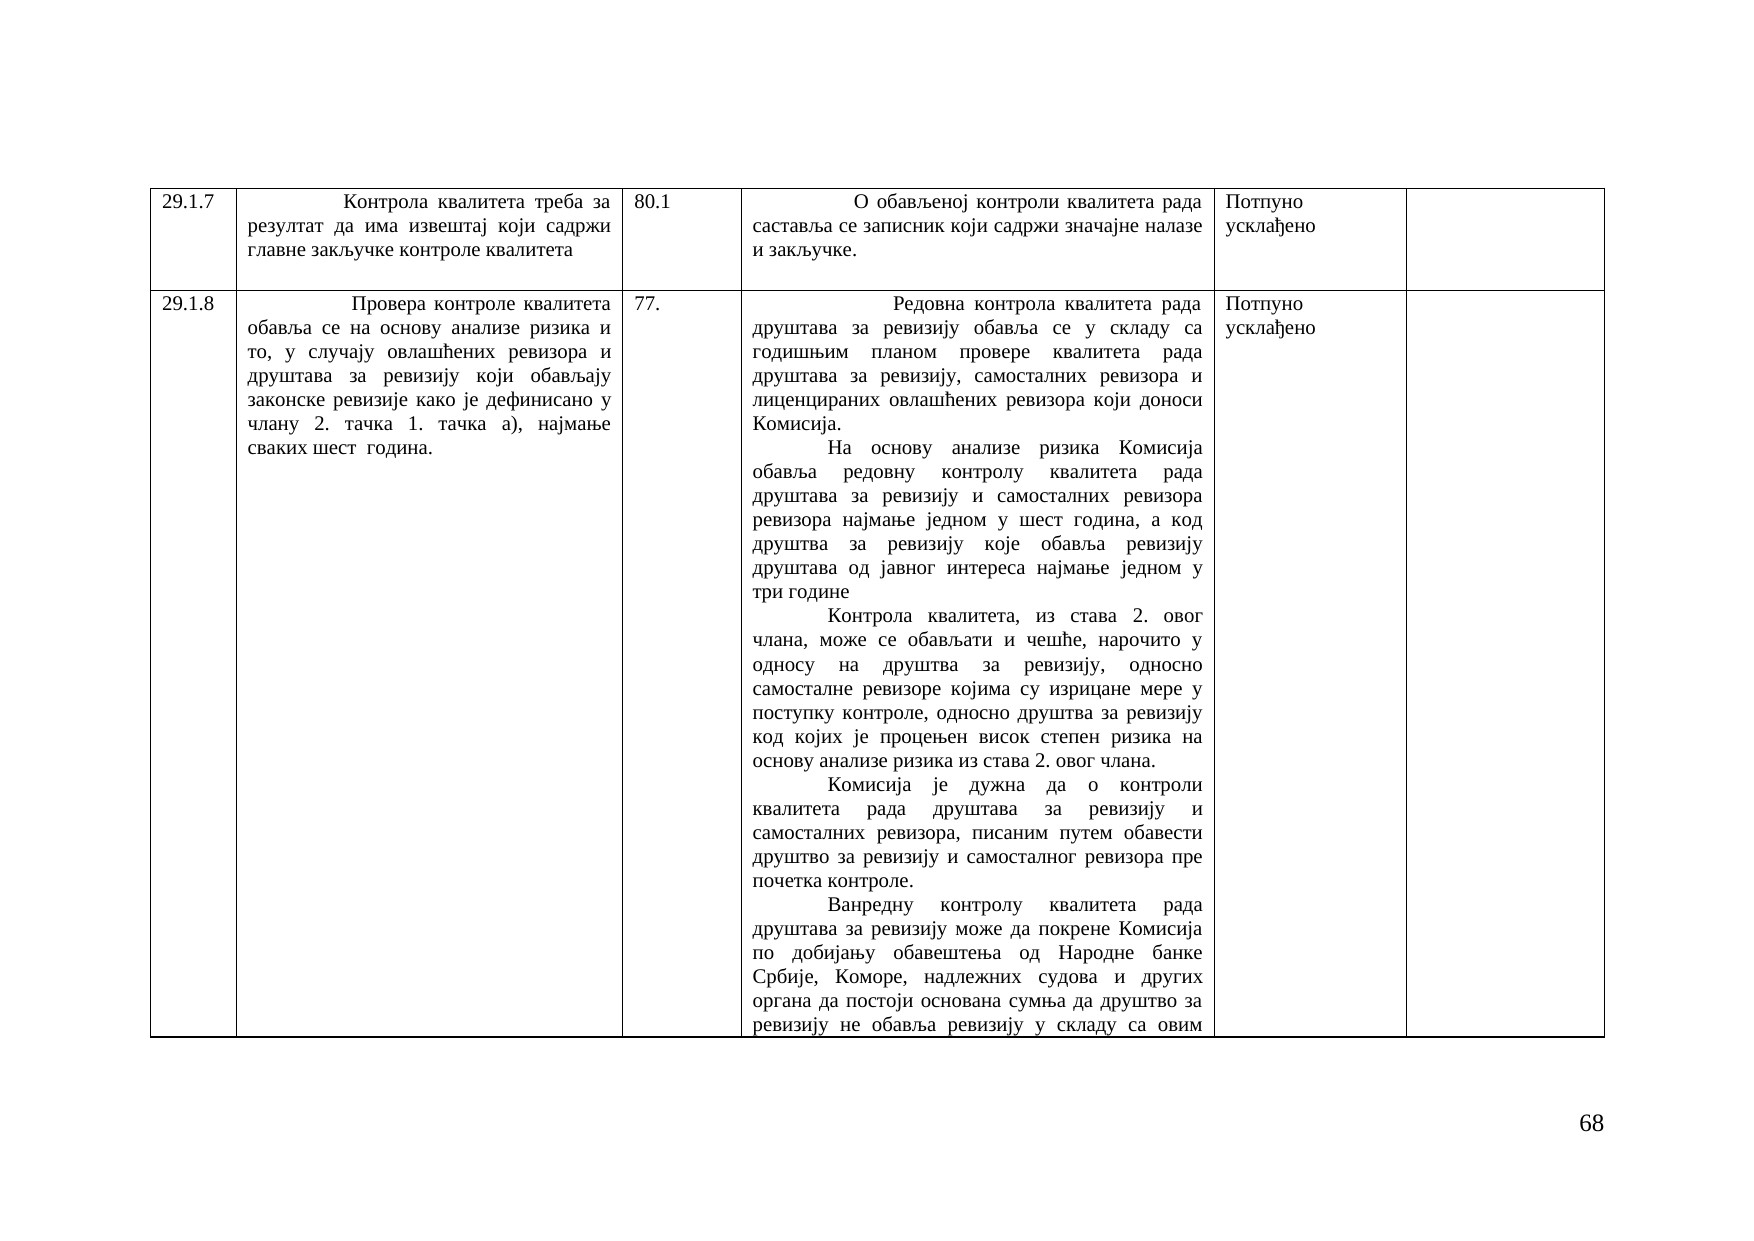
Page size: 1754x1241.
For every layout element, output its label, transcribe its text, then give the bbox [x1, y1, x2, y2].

table_cell Потпуно усклађено [1215, 291, 1406, 1036]
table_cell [237, 291, 622, 1036]
table_cell О обављеној контроли квалитета рада саставља се записник који садржи значајне налазе и закључке. [742, 189, 1214, 289]
table_cell 77. [623, 291, 741, 1036]
table_cell 29.1.8 [151, 291, 236, 1036]
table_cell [742, 291, 1214, 1036]
table_cell [1407, 291, 1604, 1036]
table_cell Потпуно усклађено [1215, 189, 1406, 289]
table_cell [1407, 189, 1604, 289]
table_cell 80.1 [623, 189, 741, 289]
table_cell Контрола квалитета треба за резултат да има извештај који садржи главне закључке контроле квалитета [237, 189, 622, 289]
table_cell 29.1.7 [151, 189, 236, 289]
